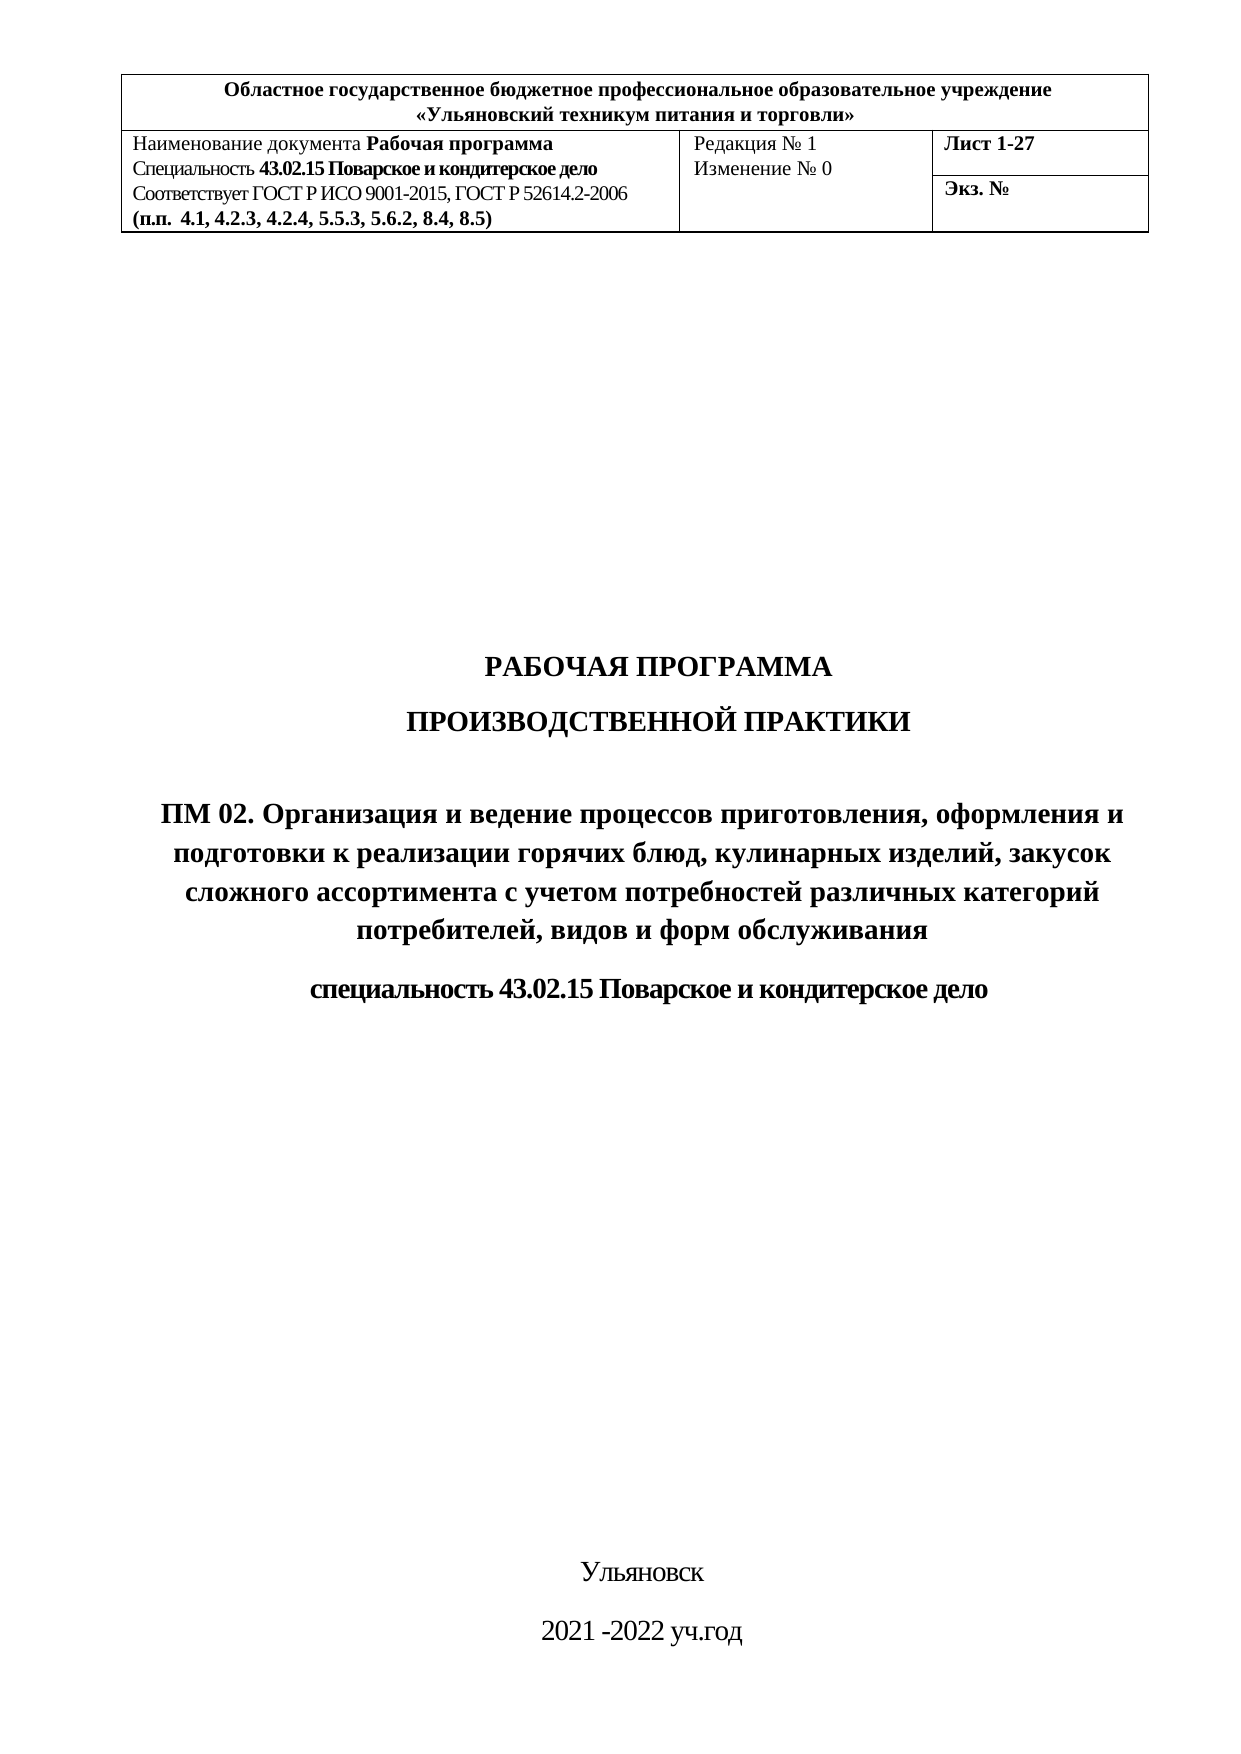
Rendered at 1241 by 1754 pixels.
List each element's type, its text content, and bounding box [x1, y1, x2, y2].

table_cell Экз. № [933, 176, 1148, 231]
text Ульяновск [118, 1554, 1167, 1588]
table_cell Лист 1-27 [933, 131, 1148, 175]
text ПМ 02. Организация и ведение процессов приготовления, оформления и подготовки к реализации горячих блюд, кулинарных изделий, закусок сложного ассортимента с учетом потребностей различных категорий потребителей, видов и форм обслуживания [118, 758, 1167, 946]
text РАБОЧАЯ ПРОГРАММА [118, 649, 1167, 683]
table_cell Редакция № 1 Изменение № 0 [680, 131, 932, 231]
text 2021 -2022 уч.год [118, 1613, 1167, 1647]
text ПРОИЗВОДСТВЕННОЙ ПРАКТИКИ [118, 704, 1167, 737]
table_header Областное государственное бюджетное профессиональное образовательное учреждение «Ульяновский техникум питания и торговли» [122, 75, 1148, 129]
text специальность 43.02.15 Поварское и кондитерское дело [118, 972, 1181, 1005]
table_cell Наименование документа Рабочая программа Специальность 43.02.15 Поварское и кондитерское дело Соответствует ГОСТ Р ИСО 9001-2015, ГОСТ Р 52614.2-2006 (п.п. 4.1, 4.2.3, 4.2.4, 5.5.3, 5.6.2, 8.4, 8.5) [122, 131, 679, 231]
